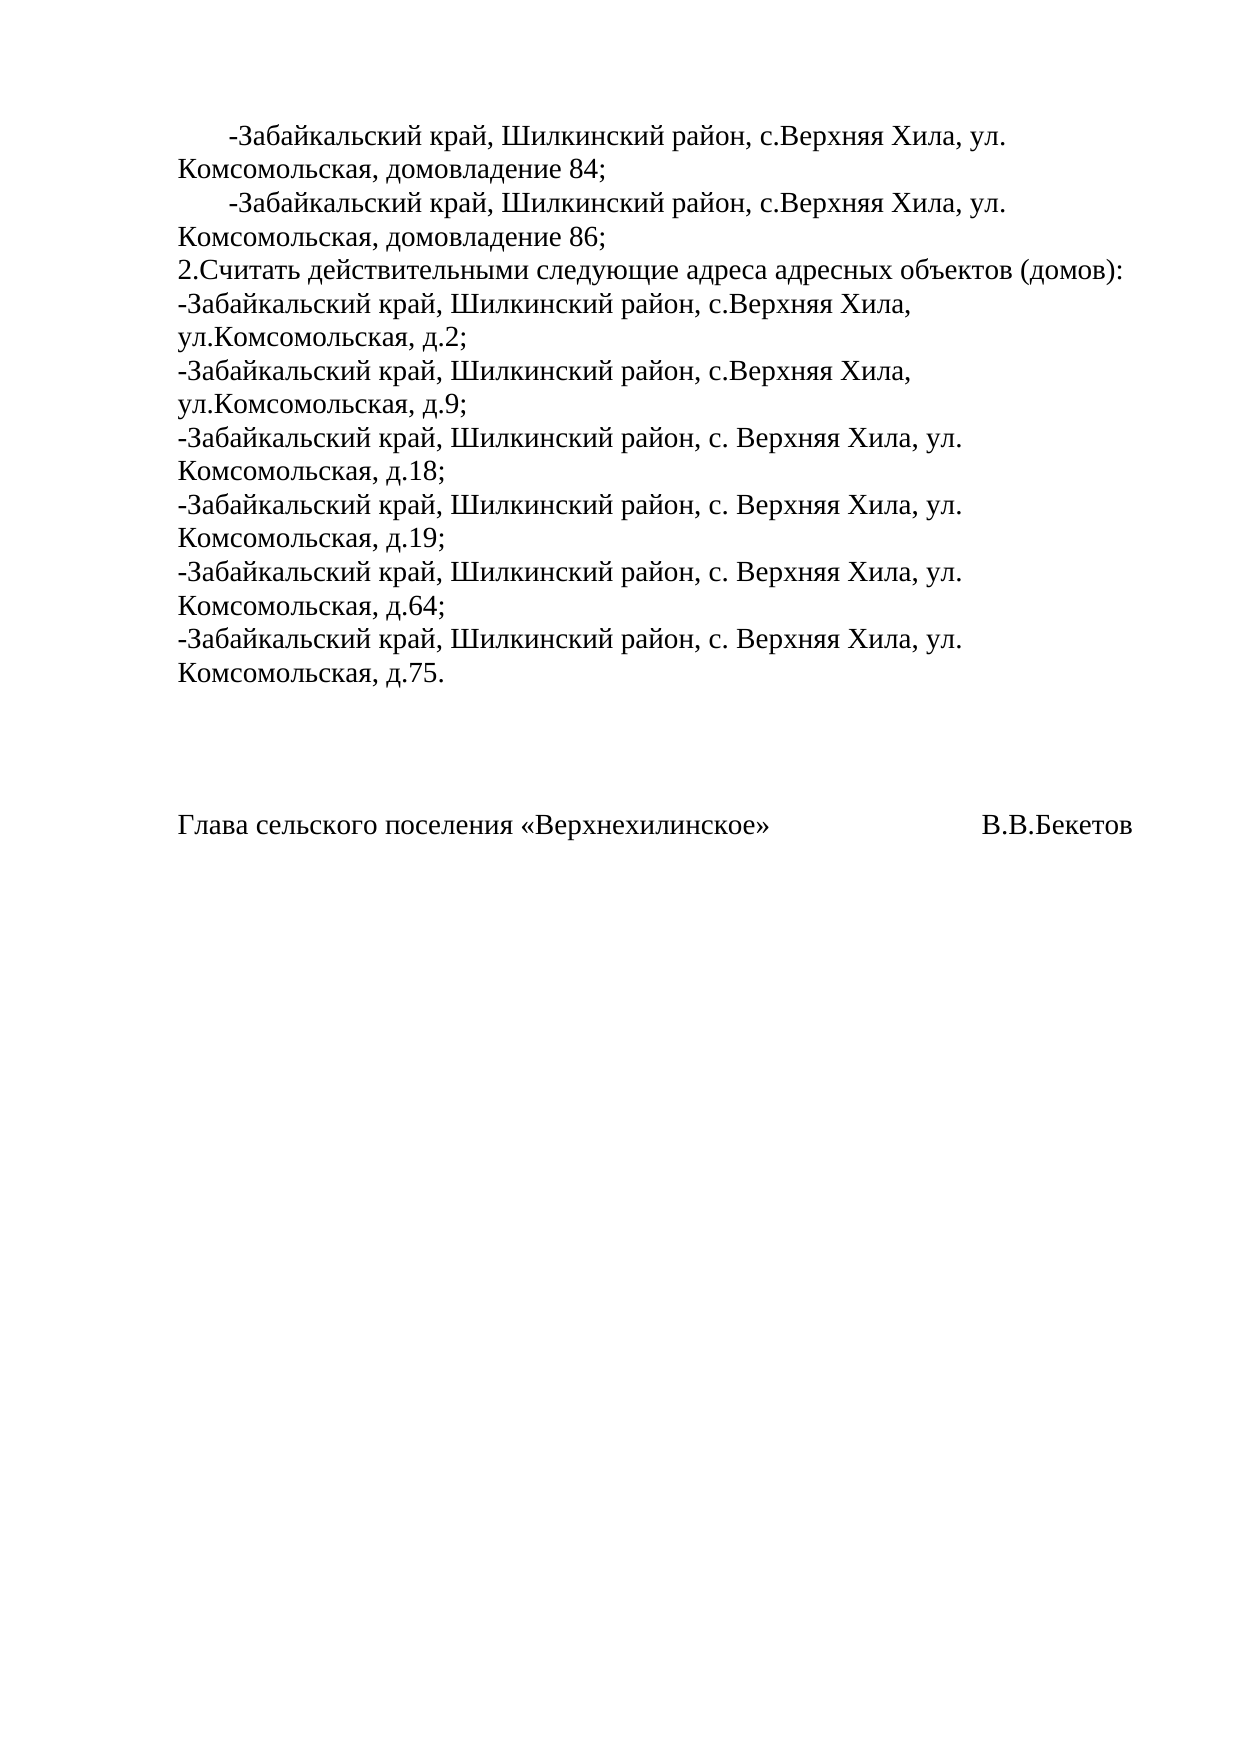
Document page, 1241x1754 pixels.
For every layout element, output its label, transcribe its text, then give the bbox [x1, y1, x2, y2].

text 2.Считать действительными следующие адреса адресных объектов (домов): [177, 252, 1152, 286]
text -Забайкальский край, Шилкинский район, с. Верхняя Хила, ул. Комсомольская, д.64; [177, 554, 1152, 621]
text -Забайкальский край, Шилкинский район, с. Верхняя Хила, ул. Комсомольская, д.18; [177, 420, 1152, 487]
text Глава сельского поселения «Верхнехилинское» В.В.Бекетов [177, 807, 1152, 841]
text -Забайкальский край, Шилкинский район, с.Верхняя Хила, ул. Комсомольская, домовладение 84; [177, 118, 1152, 185]
text -Забайкальский край, Шилкинский район, с. Верхняя Хила, ул. Комсомольская, д.19; [177, 487, 1152, 554]
text -Забайкальский край, Шилкинский район, с.Верхняя Хила, ул. Комсомольская, домовладение 86; [177, 185, 1152, 252]
text -Забайкальский край, Шилкинский район, с. Верхняя Хила, ул. Комсомольская, д.75. [177, 621, 1152, 688]
text -Забайкальский край, Шилкинский район, с.Верхняя Хила, ул.Комсомольская, д.2; [177, 286, 1152, 353]
text -Забайкальский край, Шилкинский район, с.Верхняя Хила, ул.Комсомольская, д.9; [177, 353, 1152, 420]
